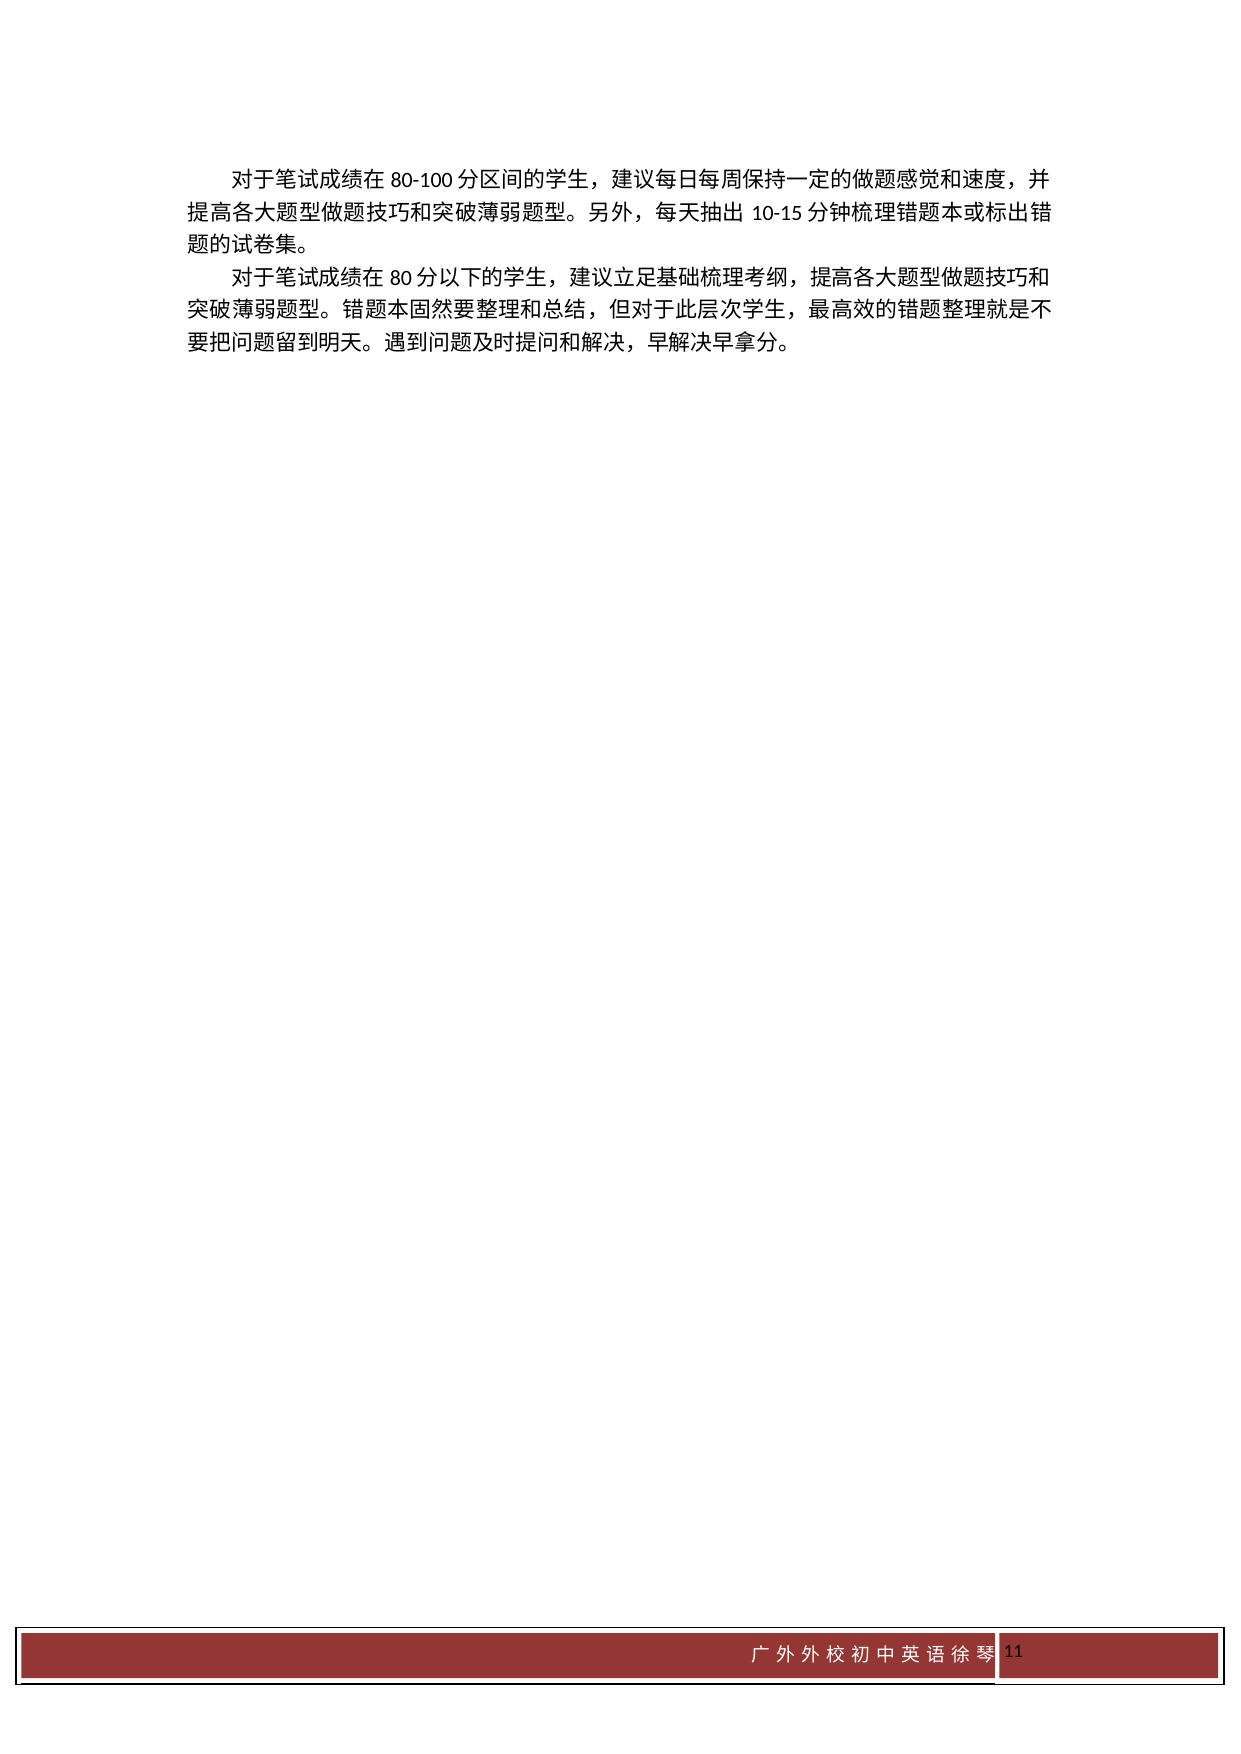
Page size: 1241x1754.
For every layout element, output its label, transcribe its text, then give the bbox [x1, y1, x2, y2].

text 对于笔试成绩在80分以下的学生，建议立足基础梳理考纲，提高各大题型做题技巧和突破薄弱题型。错题本固然要整理和总结，但对于此层次学生，最高效的错题整理就是不要把问题留到明天。遇到问题及时提问和解决，早解决早拿分。 [187, 259, 1053, 357]
text 对于笔试成绩在80-100分区间的学生，建议每日每周保持一定的做题感觉和速度，并提高各大题型做题技巧和突破薄弱题型。另外，每天抽出10-15分钟梳理错题本或标出错题的试卷集。 [187, 162, 1053, 259]
